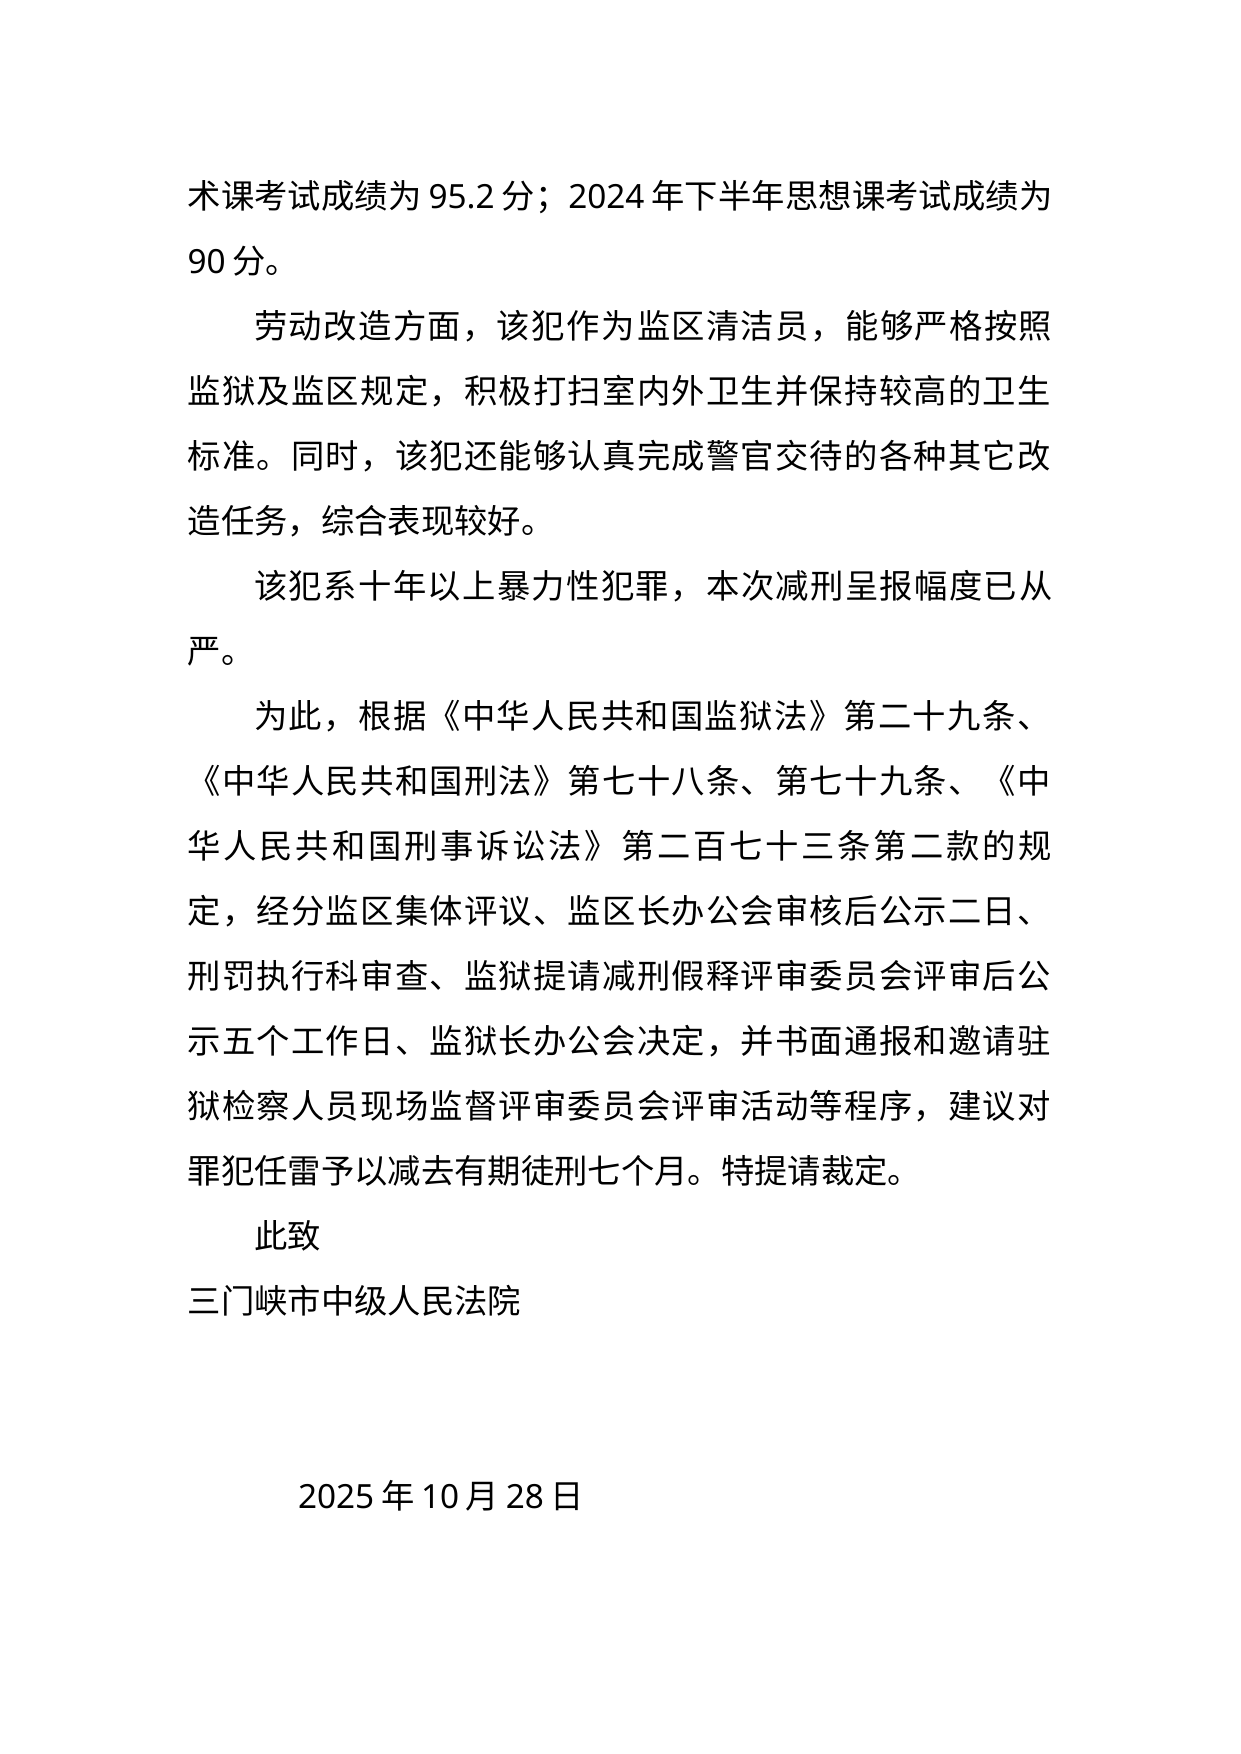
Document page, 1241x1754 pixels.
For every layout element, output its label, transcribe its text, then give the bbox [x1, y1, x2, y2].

text 该犯系十年以上暴力性犯罪，本次减刑呈报幅度已从严。 [187, 552, 1053, 682]
text 2025年10月28日 [198, 1462, 1053, 1527]
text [187, 162, 1053, 292]
text 为此，根据《中华人民共和国监狱法》第二十九条、《中华人民共和国刑法》第七十八条、第七十九条、《中华人民共和国刑事诉讼法》第二百七十三条第二款的规定，经分监区集体评议、监区长办公会审核后公示二日、刑罚执行科审查、监狱提请减刑假释评审委员会评审后公示五个工作日、监狱长办公会决定，并书面通报和邀请驻狱检察人员现场监督评审委员会评审活动等程序，建议对罪犯任雷予以减去有期徒刑七个月。特提请裁定。 [187, 682, 1053, 1202]
text 劳动改造方面，该犯作为监区清洁员，能够严格按照监狱及监区规定，积极打扫室内外卫生并保持较高的卫生标准。同时，该犯还能够认真完成警官交待的各种其它改造任务，综合表现较好。 [187, 292, 1053, 552]
text 三门峡市中级人民法院 [187, 1267, 1053, 1332]
text 此致 [187, 1202, 1053, 1267]
